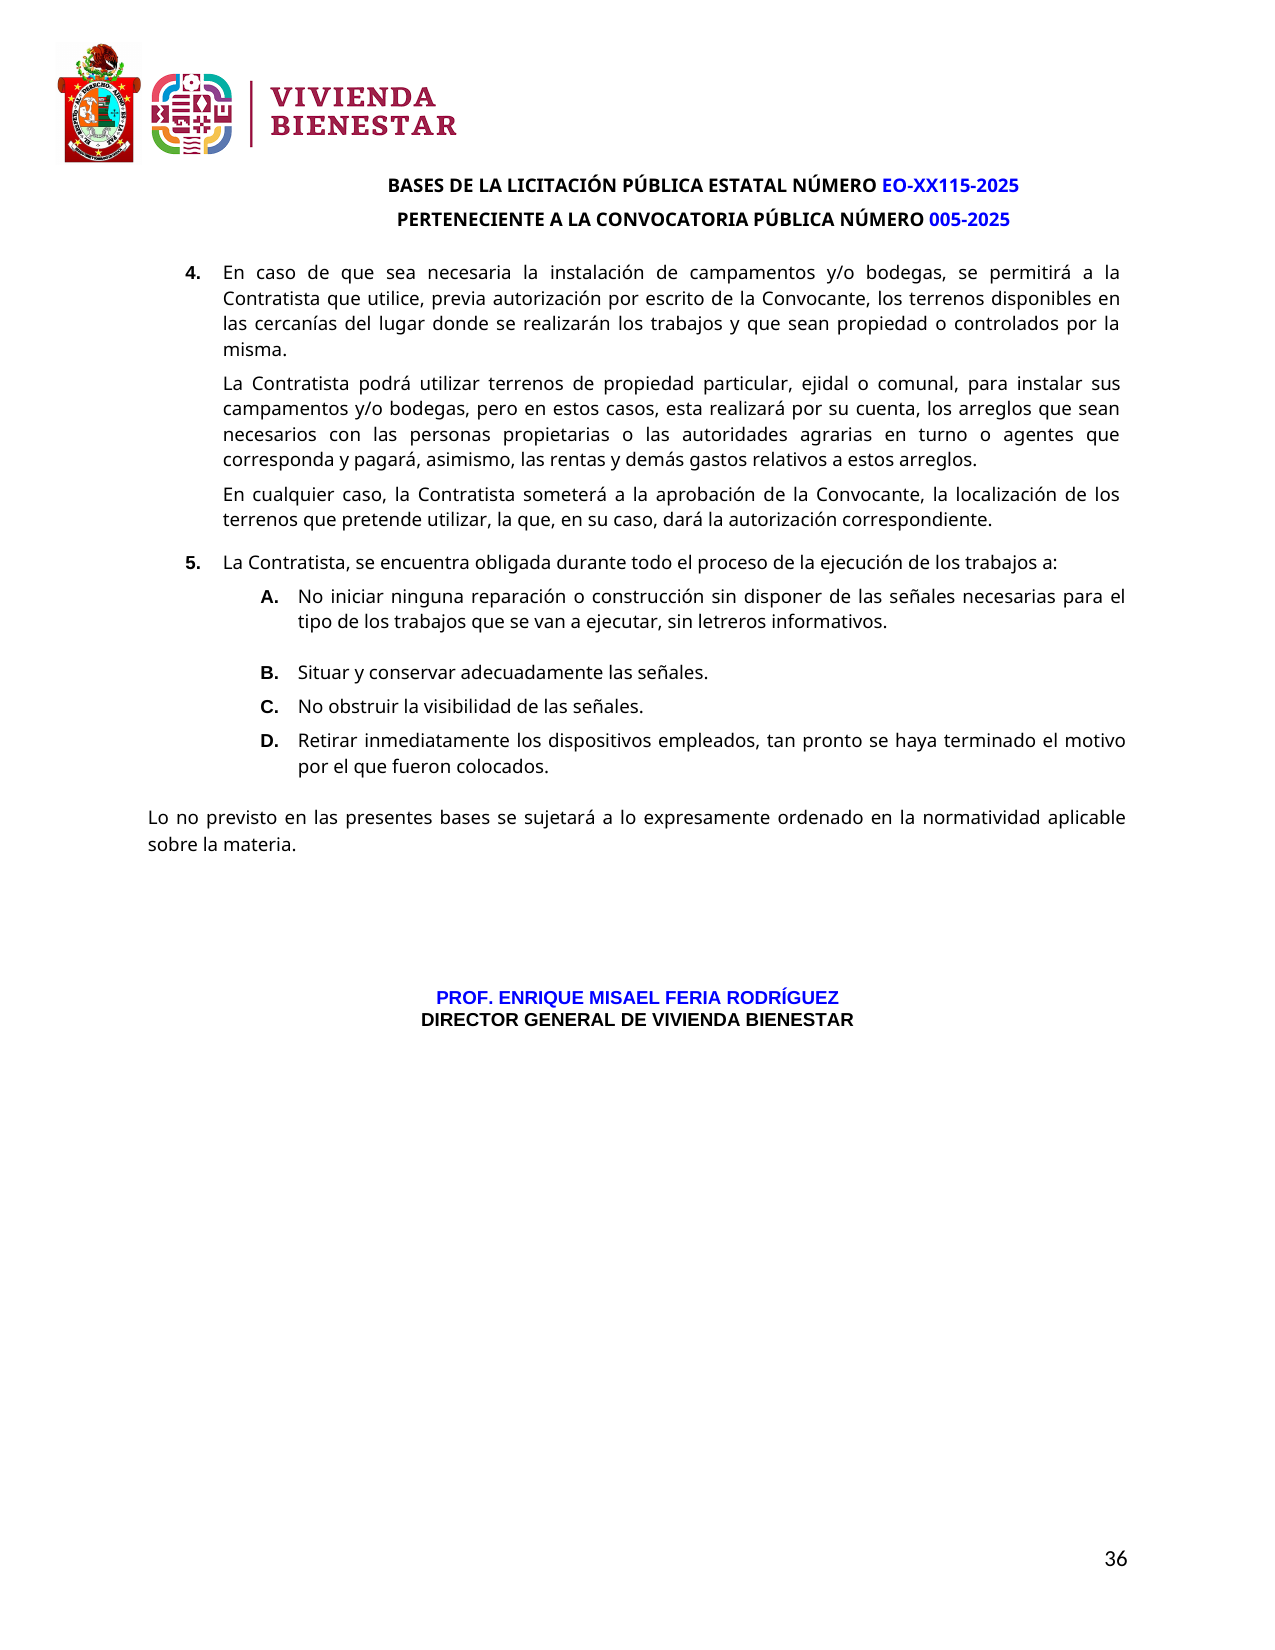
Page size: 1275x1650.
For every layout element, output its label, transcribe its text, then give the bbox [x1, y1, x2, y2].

list Retirar inmediatamente los dispositivos empleados, tan pronto se haya terminado el motivo por el que fueron colocados. [260, 728, 1127, 779]
text En cualquier caso, la Contratista someterá a la aprobación de la Convocante, la localización de los terrenos que pretende utilizar, la que, en su caso, dará la autorización correspondiente. [223, 481, 1121, 532]
text PROF. ENRIQUE MISAEL FERIA RODRÍGUEZ [148, 987, 1127, 1009]
text DIRECTOR GENERAL DE VIVIENDA BIENESTAR [148, 1009, 1127, 1030]
list Situar y conservar adecuadamente las señales. [260, 659, 1127, 685]
list La Contratista, se encuentra obligada durante todo el proceso de la ejecución de los trabajos a: [185, 549, 1127, 574]
text La Contratista podrá utilizar terrenos de propiedad particular, ejidal o comunal, para instalar sus campamentos y/o bodegas, pero en estos casos, esta realizará por su cuenta, los arreglos que sean necesarios con las personas propietarias o las autoridades agrarias en turno o agentes que corresponda y pagará, asimismo, las rentas y demás gastos relativos a estos arreglos. [223, 370, 1121, 472]
list No iniciar ninguna reparación o construcción sin disponer de las señales necesarias para el tipo de los trabajos que se van a ejecutar, sin letreros informativos. [260, 583, 1127, 634]
list En caso de que sea necesaria la instalación de campamentos y/o bodegas, se permitirá a la Contratista que utilice, previa autorización por escrito de la Convocante, los terrenos disponibles en las cercanías del lugar donde se realizarán los trabajos y que sean propiedad o controlados por la misma. [185, 259, 1121, 362]
list No obstruir la visibilidad de las señales. [260, 694, 1127, 719]
text Lo no previsto en las presentes bases se sujetará a lo expresamente ordenado en la normatividad aplicable sobre la materia. [148, 804, 1127, 857]
picture [147, 66, 473, 163]
picture [55, 42, 143, 165]
